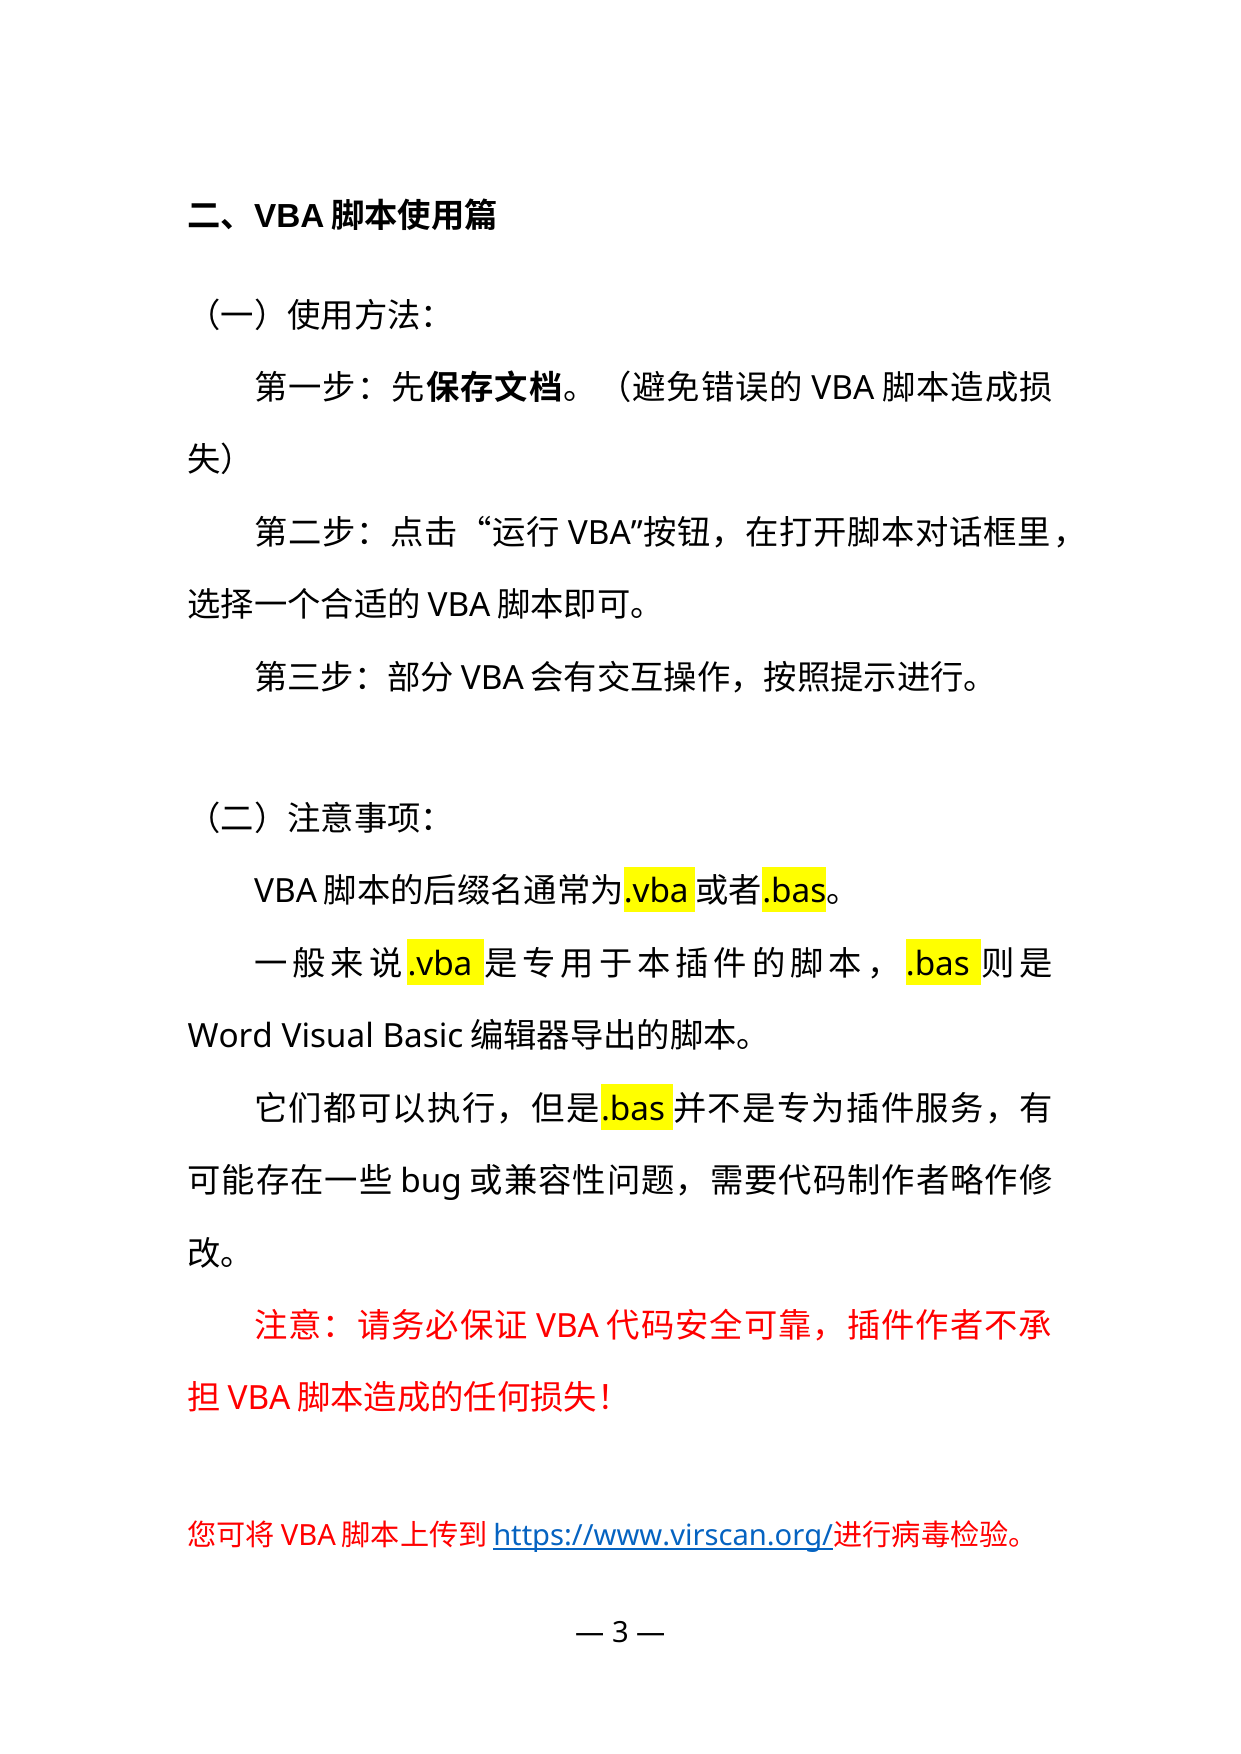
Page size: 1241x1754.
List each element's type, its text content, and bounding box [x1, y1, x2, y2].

list 使用方法： [187, 288, 1053, 337]
text 第一步：先保存文档。（避免错误的VBA脚本造成损失） [187, 361, 1053, 481]
text 一般来说.vba是专用于本插件的脚本，.bas则是Word Visual Basic编辑器导出的脚本。 [187, 936, 1053, 1057]
text 第三步：部分VBA会有交互操作，按照提示进行。 [187, 651, 1053, 699]
text 注意：请务必保证VBA代码安全可靠，插件作者不承担VBA脚本造成的任何损失！ [187, 1299, 1053, 1419]
text 您可将VBA脚本上传到https://www.virscan.org/进行病毒检验。 [187, 1512, 1053, 1554]
text VBA脚本的后缀名通常为.vba或者.bas。 [187, 864, 1053, 912]
text 第二步：点击“运行VBA”按钮，在打开脚本对话框里，选择一个合适的VBA脚本即可。 [187, 506, 1053, 626]
text 它们都可以执行，但是.bas并不是专为插件服务，有可能存在一些bug或兼容性问题，需要代码制作者略作修改。 [187, 1081, 1053, 1274]
subtitle 二、VBA脚本使用篇 [187, 189, 1053, 237]
list 注意事项： [187, 791, 1053, 839]
